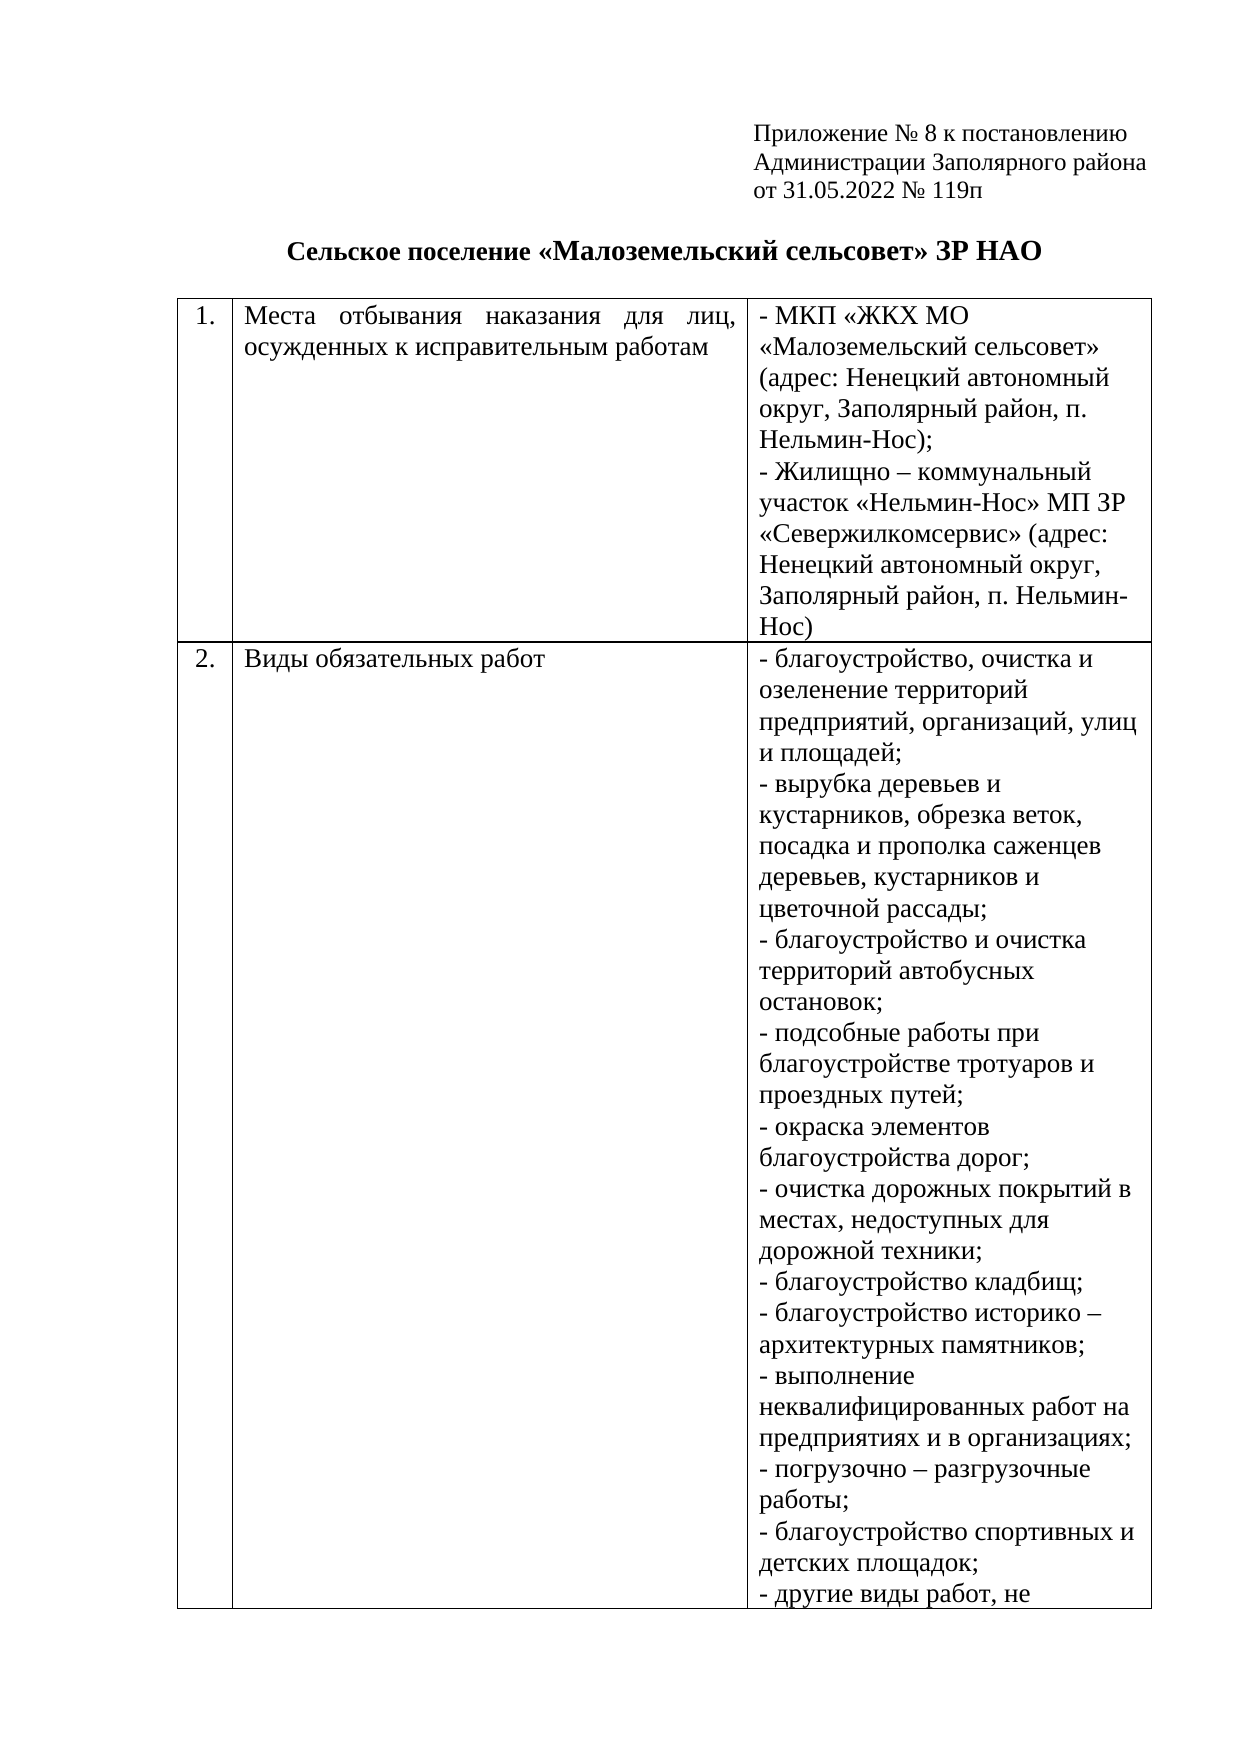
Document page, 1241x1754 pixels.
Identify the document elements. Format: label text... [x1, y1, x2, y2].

text Сельское поселение «Малоземельский сельсовет» ЗР НАО [177, 233, 1152, 267]
text Приложение № 8 к постановлению Администрации Заполярного района от 31.05.2022 № 119п [753, 118, 1152, 204]
table_cell 2. [178, 643, 232, 1608]
table_header Места отбывания наказания для лиц, осужденных к исправительным работам [233, 299, 747, 641]
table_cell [748, 643, 1151, 1608]
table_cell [233, 643, 747, 1608]
table_header - МКП «ЖКХ МО «Малоземельский сельсовет» (адрес: Ненецкий автономный округ, Заполярный район, п. Нельмин-Нос); - Жилищно – коммунальный участок «Нельмин-Нос» МП ЗР «Севержилкомсервис» (адрес: Ненецкий автономный округ, Заполярный район, п. Нельмин-Нос) [748, 299, 1151, 641]
table_header 1. [178, 299, 232, 641]
